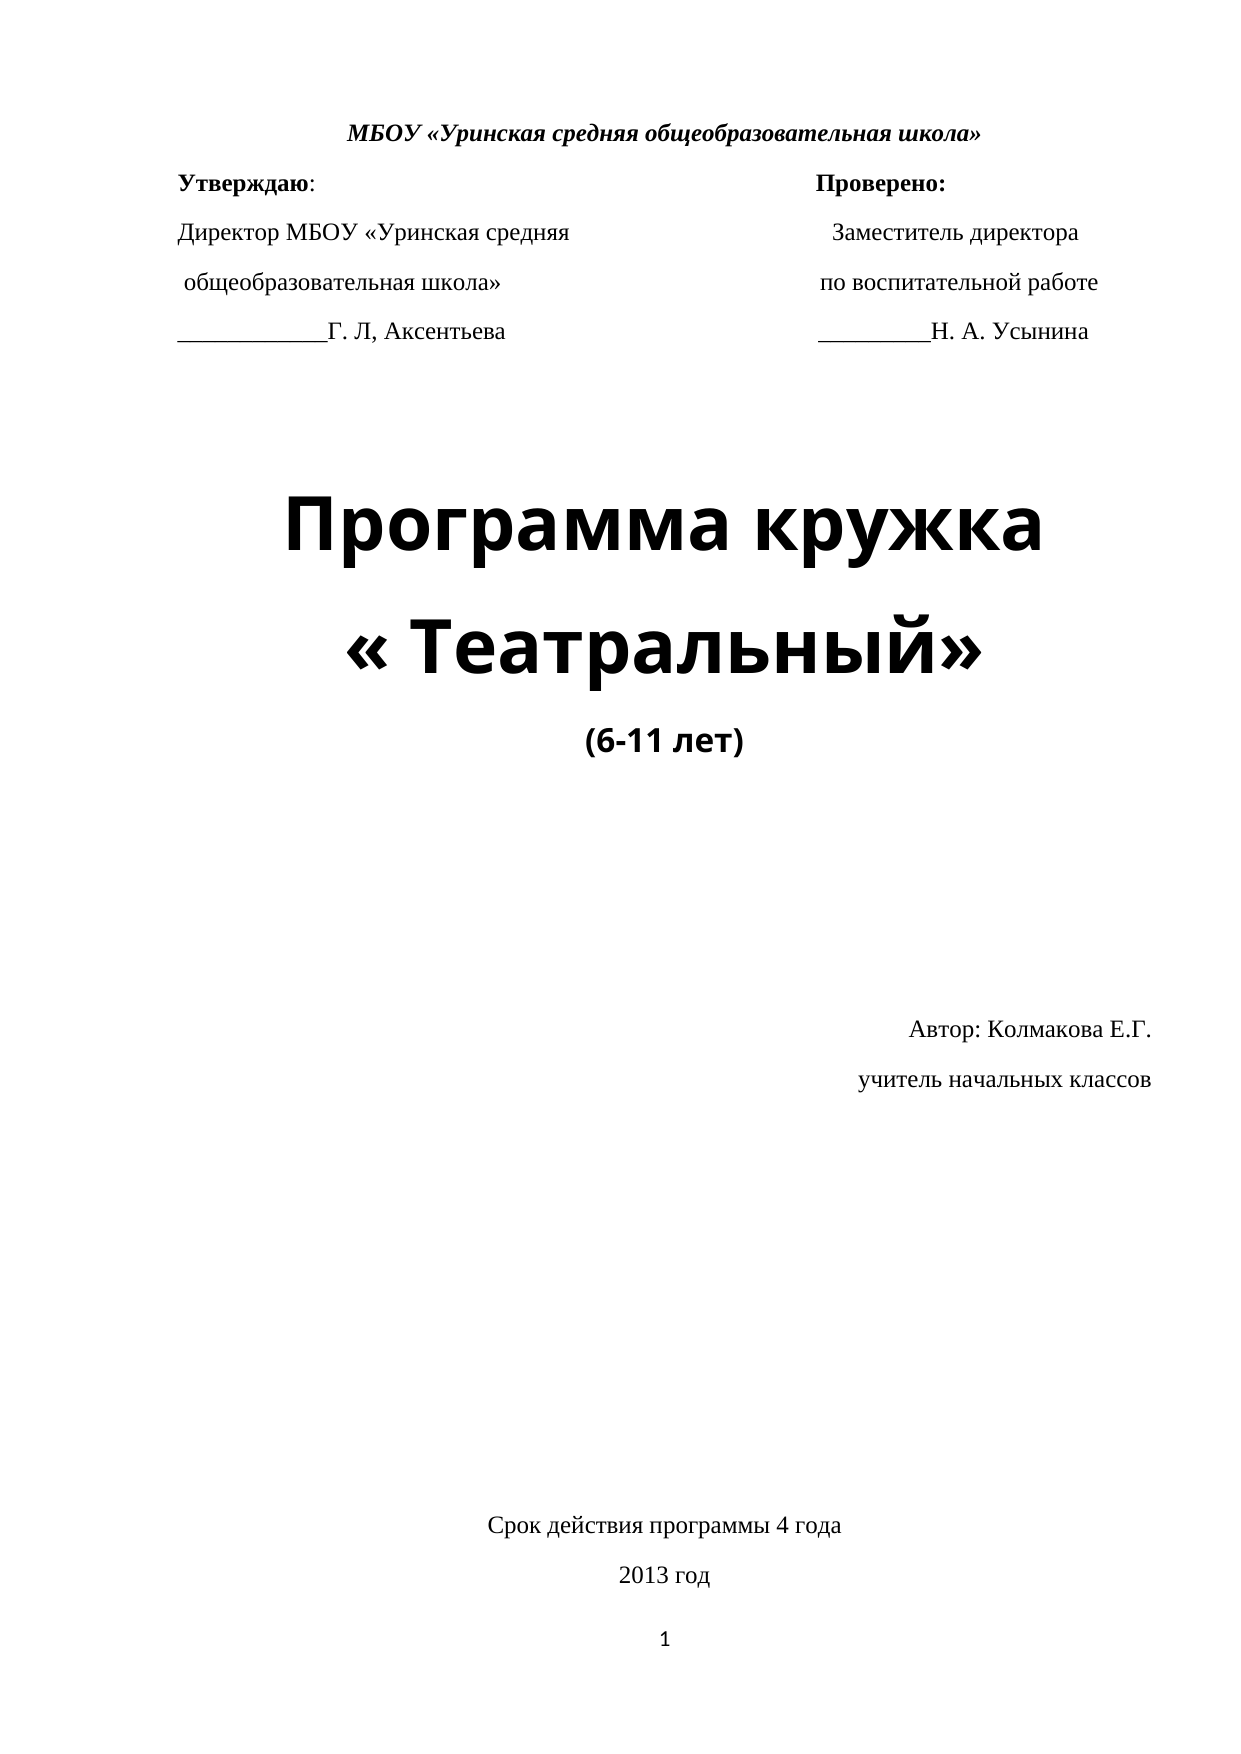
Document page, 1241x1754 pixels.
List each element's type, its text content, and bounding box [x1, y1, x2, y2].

text 2013 год [177, 1560, 1152, 1588]
text Программа кружка [177, 470, 1152, 573]
text Директор МБОУ «Уринская средняя Заместитель директора [177, 217, 1152, 246]
text ____________Г. Л, Аксентьева _________Н. А. Усынина [177, 316, 1152, 345]
text Автор: Колмакова Е.Г. [177, 1014, 1152, 1043]
text (6-11 лет) [177, 716, 1152, 762]
text Утверждаю: Проверено: [177, 168, 1152, 196]
text МБОУ «Уринская средняя общеобразовательная школа» [177, 118, 1152, 147]
text общеобразовательная школа» по воспитательной работе [177, 267, 1152, 296]
text учитель начальных классов [177, 1064, 1152, 1093]
text Срок действия программы 4 года [177, 1510, 1152, 1539]
text « Театральный» [177, 593, 1152, 696]
